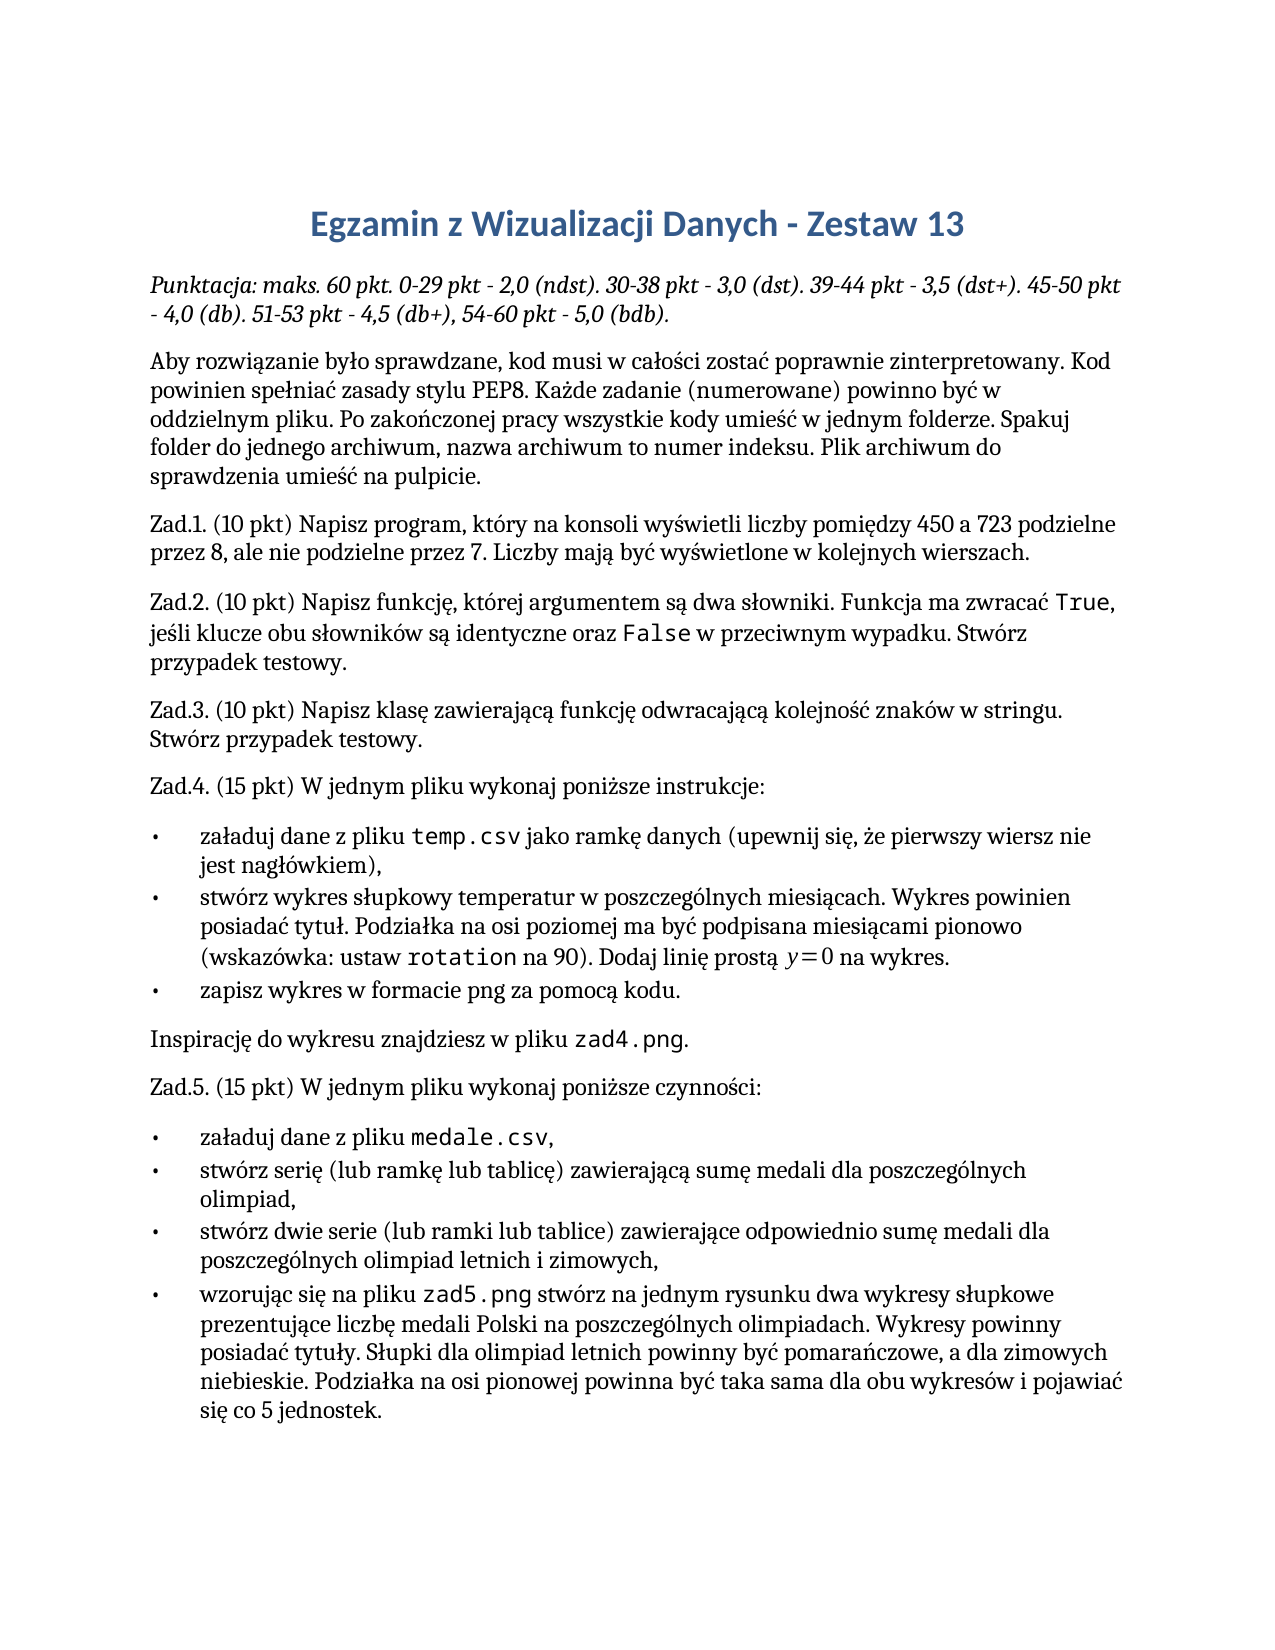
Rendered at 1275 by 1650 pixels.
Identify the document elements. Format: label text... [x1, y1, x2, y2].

text Zad.1. (10 pkt) Napisz program, który na konsoli wyświetli liczby pomiędzy 450 a 723 podzielne przez 8, ale nie podzielne przez 7. Liczby mają być wyświetlone w kolejnych wierszach. [150, 509, 1125, 567]
list stwórz wykres słupkowy temperatur w poszczególnych miesiącach. Wykres powinien posiadać tytuł. Podziałka na osi poziomej ma być podpisana miesiącami pionowo (wskazówka: ustaw rotation na 90). Dodaj linię prostą na wykres. [150, 883, 1125, 972]
title Egzamin z Wizualizacji Danych - Zestaw 13 [150, 200, 1125, 246]
text Zad.4. (15 pkt) W jednym pliku wykonaj poniższe instrukcje: [150, 772, 1125, 801]
text Zad.5. (15 pkt) W jednym pliku wykonaj poniższe czynności: [150, 1073, 1125, 1102]
list zapisz wykres w formacie png za pomocą kodu. [150, 976, 1125, 1004]
list stwórz serię (lub ramkę lub tablicę) zawierającą sumę medali dla poszczególnych olimpiad, [150, 1156, 1125, 1213]
text Zad.3. (10 pkt) Napisz klasę zawierającą funkcję odwracającą kolejność znaków w stringu. Stwórz przypadek testowy. [150, 696, 1125, 753]
list wzorując się na pliku zad5.png stwórz na jednym rysunku dwa wykresy słupkowe prezentujące liczbę medali Polski na poszczególnych olimpiadach. Wykresy powinny posiadać tytuły. Słupki dla olimpiad letnich powinny być pomarańczowe, a dla zimowych niebieskie. Podziałka na osi pionowej powinna być taka sama dla obu wykresów i pojawiać się co 5 jednostek. [150, 1278, 1125, 1424]
list stwórz dwie serie (lub ramki lub tablice) zawierające odpowiednio sumę medali dla poszczególnych olimpiad letnich i zimowych, [150, 1217, 1125, 1274]
list załaduj dane z pliku temp.csv jako ramkę danych (upewnij się, że pierwszy wiersz nie jest nagłówkiem), [150, 819, 1125, 879]
text Aby rozwiązanie było sprawdzane, kod musi w całości zostać poprawnie zinterpretowany. Kod powinien spełniać zasady stylu PEP8. Każde zadanie (numerowane) powinno być w oddzielnym pliku. Po zakończonej pracy wszystkie kody umieść w jednym folderze. Spakuj folder do jednego archiwum, nazwa archiwum to numer indeksu. Plik archiwum do sprawdzenia umieść na pulpicie. [150, 347, 1125, 491]
text Zad.2. (10 pkt) Napisz funkcję, której argumentem są dwa słowniki. Funkcja ma zwracać True, jeśli klucze obu słowników są identyczne oraz False w przeciwnym wypadku. Stwórz przypadek testowy. [150, 586, 1125, 677]
text Inspirację do wykresu znajdziesz w pliku zad4.png. [150, 1023, 1125, 1054]
list załaduj dane z pliku medale.csv, [150, 1121, 1125, 1152]
text Punktacja: maks. 60 pkt. 0-29 pkt - 2,0 (ndst). 30-38 pkt - 3,0 (dst). 39-44 pkt - 3,5 (dst+). 45-50 pkt - 4,0 (db). 51-53 pkt - 4,5 (db+), 54-60 pkt - 5,0 (bdb). [150, 271, 1125, 328]
